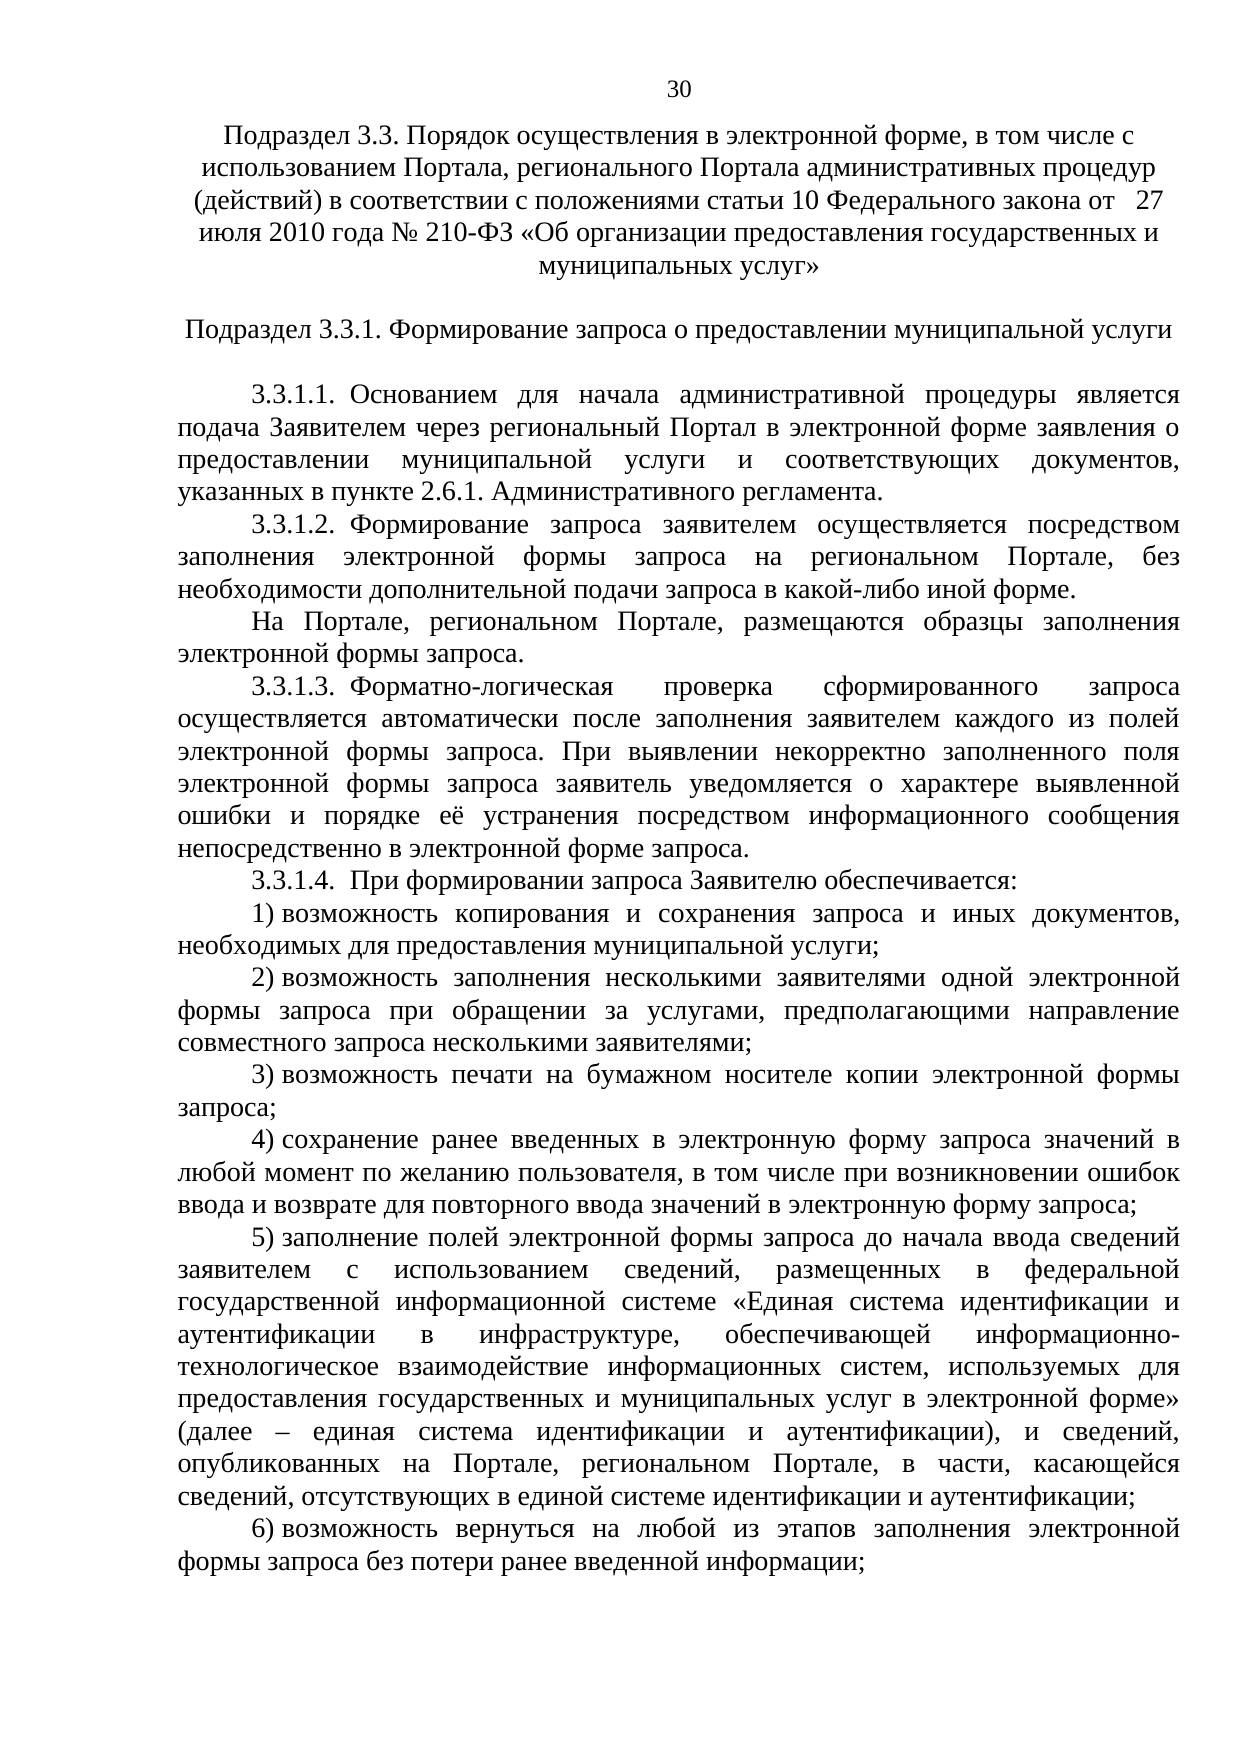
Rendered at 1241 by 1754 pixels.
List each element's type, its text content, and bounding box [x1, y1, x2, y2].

text Подраздел 3.3.1. Формирование запроса о предоставлении муниципальной услуги [177, 312, 1181, 345]
text 2) возможность заполнения несколькими заявителями одной электронной формы запроса при обращении за услугами, предполагающими направление совместного запроса несколькими заявителями; [177, 960, 1181, 1058]
text 3.3.1.1. Основанием для начала административной процедуры является подача Заявителем через региональный Портал в электронной форме заявления о предоставлении муниципальной услуги и соответствующих документов, указанных в пункте 2.6.1. Административного регламента. [177, 377, 1181, 507]
text 3.3.1.2. Формирование запроса заявителем осуществляется посредством заполнения электронной формы запроса на региональном Портале, без необходимости дополнительной подачи запроса в какой-либо иной форме. [177, 507, 1181, 604]
text 5) заполнение полей электронной формы запроса до начала ввода сведений заявителем с использованием сведений, размещенных в федеральной государственной информационной системе «Единая система идентификации и аутентификации в инфраструктуре, обеспечивающей информационно-технологическое взаимодействие информационных систем, используемых для предоставления государственных и муниципальных услуг в электронной форме» (далее – единая система идентификации и аутентификации), и сведений, опубликованных на Портале, региональном Портале, в части, касающейся сведений, отсутствующих в единой системе идентификации и аутентификации; [177, 1219, 1181, 1511]
text На Портале, региональном Портале, размещаются образцы заполнения электронной формы запроса. [177, 604, 1181, 669]
text 3.3.1.4. При формировании запроса Заявителю обеспечивается: [177, 863, 1181, 896]
text 4) сохранение ранее введенных в электронную форму запроса значений в любой момент по желанию пользователя, в том числе при возникновении ошибок ввода и возврате для повторного ввода значений в электронную форму запроса; [177, 1122, 1181, 1219]
text Подраздел 3.3. Порядок осуществления в электронной форме, в том числе с использованием Портала, регионального Портала административных процедур (действий) в соответствии с положениями статьи 10 Федерального закона от 27 июля 2010 года № 210-ФЗ «Об организации предоставления государственных и муниципальных услуг» [177, 118, 1181, 280]
text 3.3.1.3. Форматно-логическая проверка сформированного запроса осуществляется автоматически после заполнения заявителем каждого из полей электронной формы запроса. При выявлении некорректно заполненного поля электронной формы запроса заявитель уведомляется о характере выявленной ошибки и порядке её устранения посредством информационного сообщения непосредственно в электронной форме запроса. [177, 669, 1181, 863]
text 6) возможность вернуться на любой из этапов заполнения электронной формы запроса без потери ранее введенной информации; [177, 1511, 1181, 1576]
text 1) возможность копирования и сохранения запроса и иных документов, необходимых для предоставления муниципальной услуги; [177, 896, 1181, 960]
text 3) возможность печати на бумажном носителе копии электронной формы запроса; [177, 1058, 1181, 1122]
